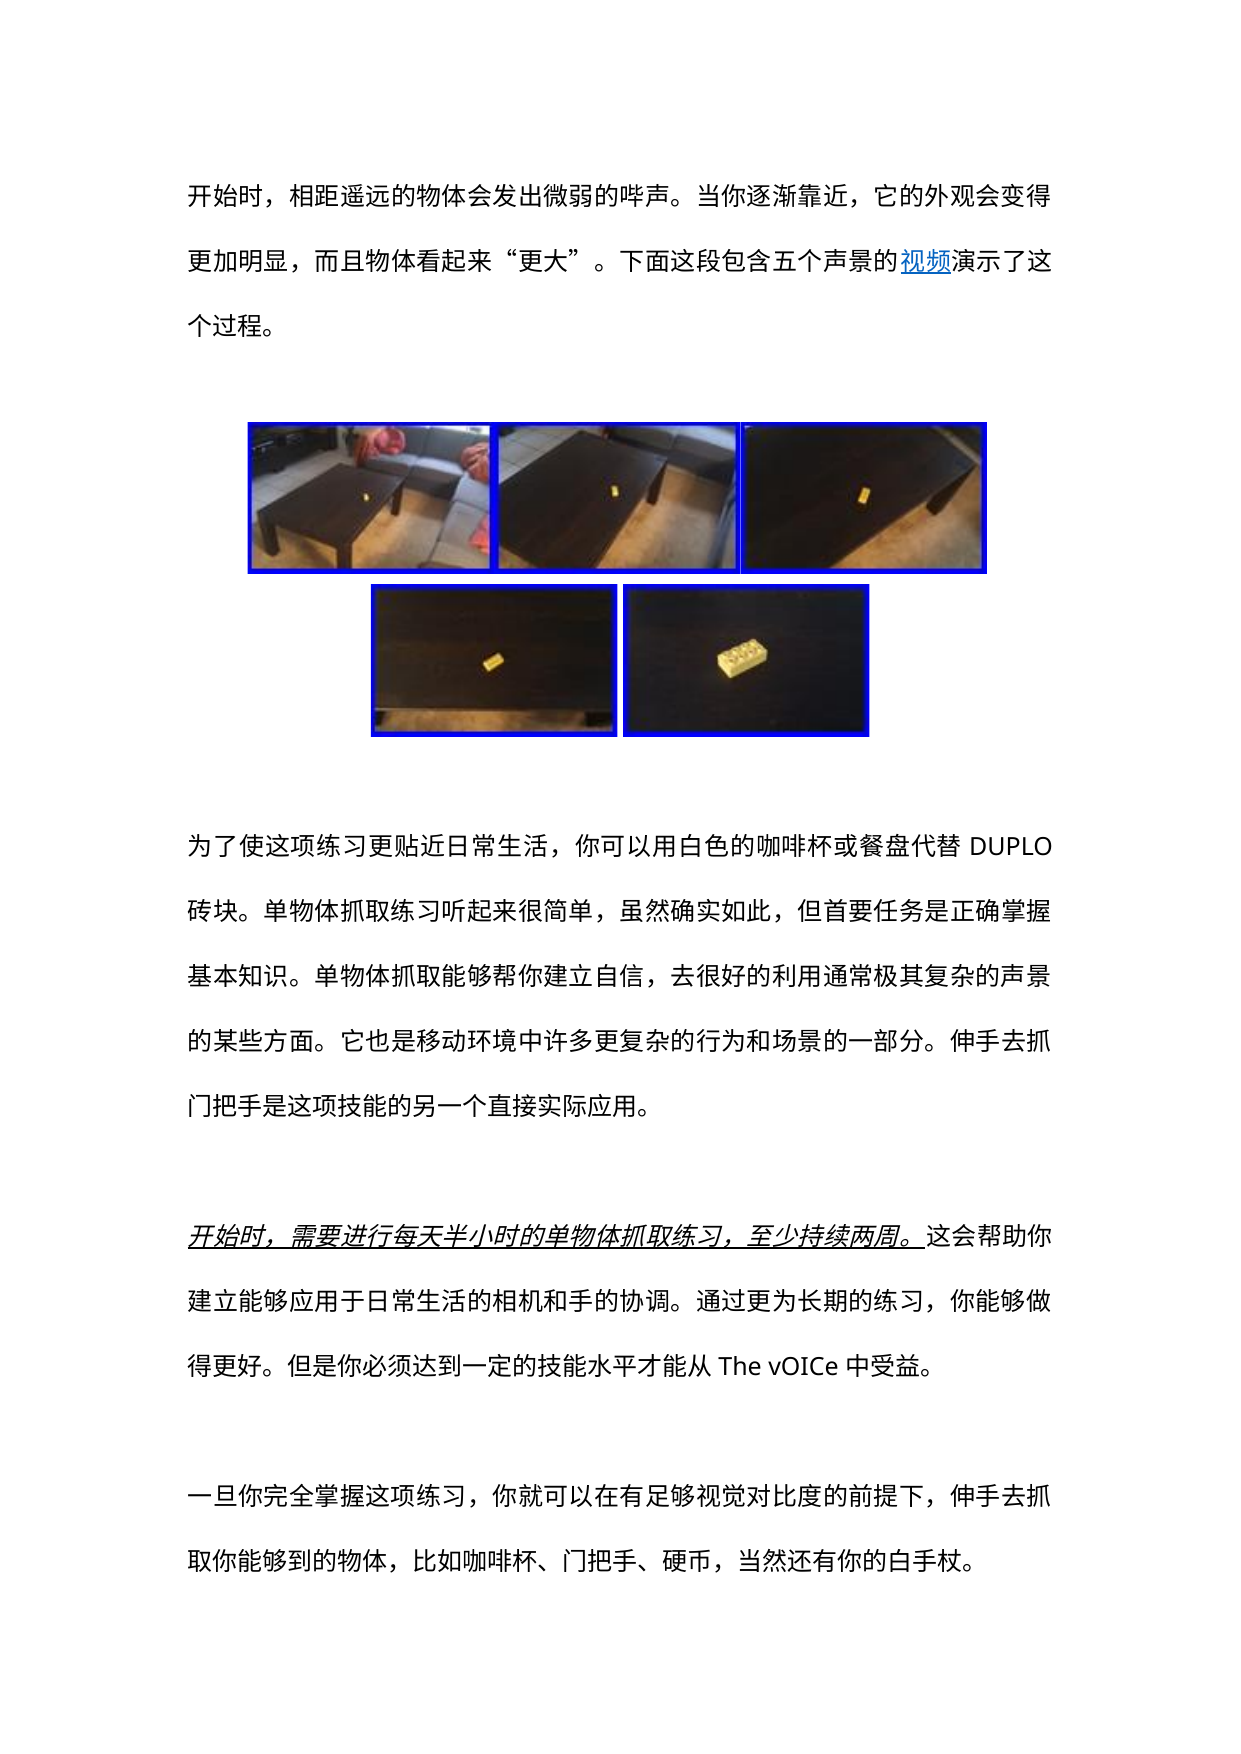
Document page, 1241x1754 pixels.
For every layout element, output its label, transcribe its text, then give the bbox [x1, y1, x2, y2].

picture [247, 422, 987, 574]
text 开始时，需要进行每天半小时的单物体抓取练习，至少持续两周。这会帮助你建立能够应用于日常生活的相机和手的协调。通过更为长期的练习，你能够做得更好。但是你必须达到一定的技能水平才能从 The vOICe 中受益。 [187, 1202, 1053, 1397]
text 为了使这项练习更贴近日常生活，你可以用白色的咖啡杯或餐盘代替 DUPLO 砖块。单物体抓取练习听起来很简单，虽然确实如此，但首要任务是正确掌握基本知识。单物体抓取能够帮你建立自信，去很好的利用通常极其复杂的声景的某些方面。它也是移动环境中许多更复杂的行为和场景的一部分。伸手去抓门把手是这项技能的另一个直接实际应用。 [187, 812, 1053, 1137]
picture [623, 584, 870, 737]
text 一旦你完全掌握这项练习，你就可以在有足够视觉对比度的前提下，伸手去抓取你能够到的物体，比如咖啡杯、门把手、硬币，当然还有你的白手杖。 [187, 1462, 1053, 1592]
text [187, 162, 1053, 357]
picture [370, 584, 618, 737]
